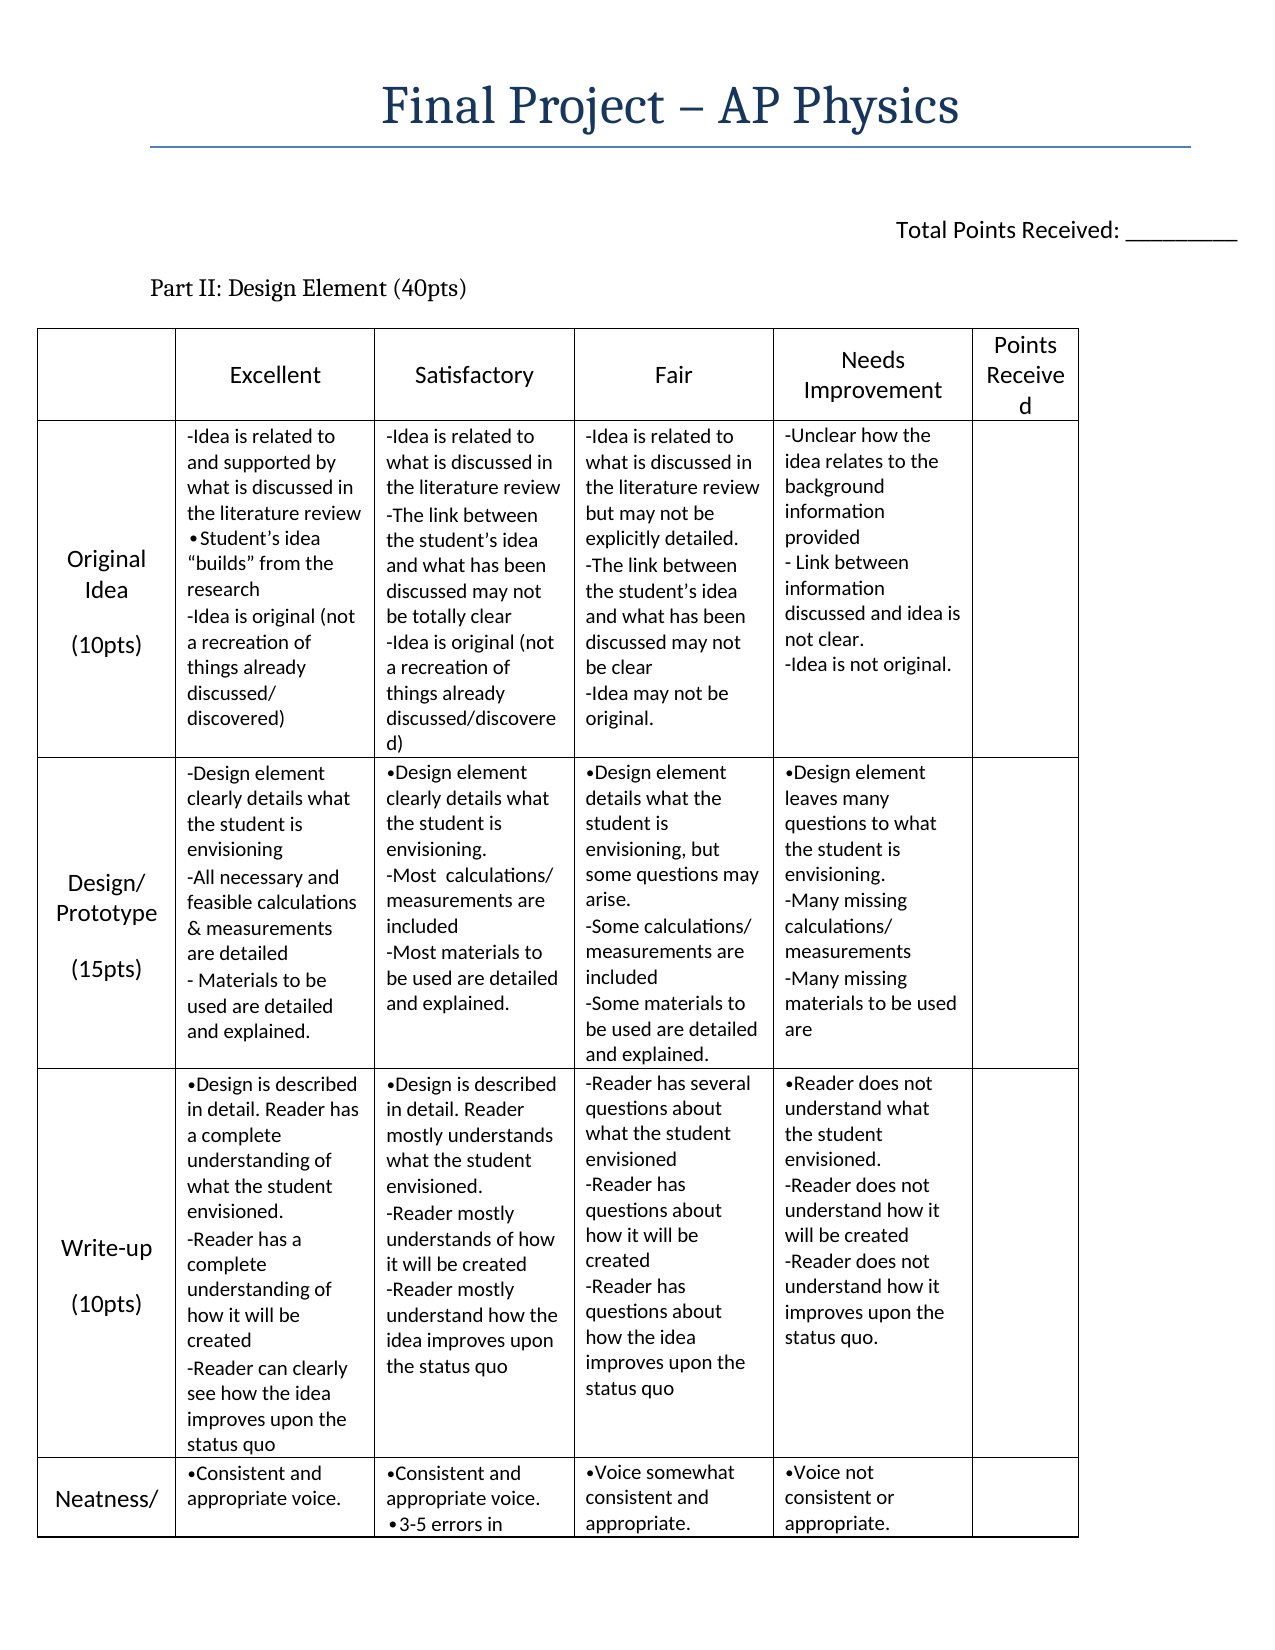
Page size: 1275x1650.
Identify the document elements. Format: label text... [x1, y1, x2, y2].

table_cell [774, 1458, 972, 1536]
table_cell -Idea is related to what is discussed in the literature review but may not be explicitly detailed. -The link between the student’s idea and what has been discussed may not be clear -Idea may not be original. [575, 421, 773, 757]
text Part II: Design Element (40pts) [150, 274, 1237, 303]
table_cell ∙Design element clearly details what the student is envisioning. -Most calculations/ measurements are included -Most materials to be used are detailed and explained. [375, 758, 574, 1068]
table_cell -Unclear how the idea relates to the background information provided - Link between information discussed and idea is not clear. -Idea is not original. [774, 421, 972, 757]
table_cell ∙Design element leaves many questions to what the student is envisioning. -Many missing calculations/ measurements -Many missing materials to be used are [774, 758, 972, 1068]
table_cell ∙Design element details what the student is envisioning, but some questions may arise. -Some calculations/ measurements are included -Some materials to be used are detailed and explained. [575, 758, 773, 1068]
table_header Satisfactory [375, 329, 574, 420]
table_header Fair [575, 329, 773, 420]
table_cell [973, 421, 1078, 757]
table_cell Design/ Prototype (15pts) [38, 758, 175, 1068]
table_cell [176, 1458, 374, 1536]
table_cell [38, 1458, 175, 1536]
table_header Points Received [973, 329, 1078, 420]
table_cell ∙Reader does not understand what the student envisioned. -Reader does not understand how it will be created -Reader does not understand how it improves upon the status quo. [774, 1069, 972, 1457]
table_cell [375, 1458, 574, 1536]
table_header [38, 329, 175, 420]
table_cell -Reader has several questions about what the student envisioned -Reader has questions about how it will be created -Reader has questions about how the idea improves upon the status quo [575, 1069, 773, 1457]
text Total Points Received: _________ [150, 179, 1237, 244]
table_cell ∙Design is described in detail. Reader has a complete understanding of what the student envisioned. -Reader has a complete understanding of how it will be created -Reader can clearly see how the idea improves upon the status quo [176, 1069, 374, 1457]
table_cell -Idea is related to what is discussed in the literature review -The link between the student’s idea and what has been discussed may not be totally clear -Idea is original (not a recreation of things already discussed/discovered) [375, 421, 574, 757]
table_cell ∙Design is described in detail. Reader mostly understands what the student envisioned. -Reader mostly understands of how it will be created -Reader mostly understand how the idea improves upon the status quo [375, 1069, 574, 1457]
table_cell [973, 758, 1078, 1068]
table_header Needs Improvement [774, 329, 972, 420]
table_header Excellent [176, 329, 374, 420]
table_cell [973, 1069, 1078, 1457]
table_cell -Design element clearly details what the student is envisioning -All necessary and feasible calculations & measurements are detailed - Materials to be used are detailed and explained. [176, 758, 374, 1068]
table_cell Original Idea (10pts) [38, 421, 175, 757]
table_cell Write-up (10pts) [38, 1069, 175, 1457]
table_cell [973, 1458, 1078, 1536]
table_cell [575, 1458, 773, 1536]
table_cell -Idea is related to and supported by what is discussed in the literature review ∙Student’s idea “builds” from the research -Idea is original (not a recreation of things already discussed/ discovered) [176, 421, 374, 757]
